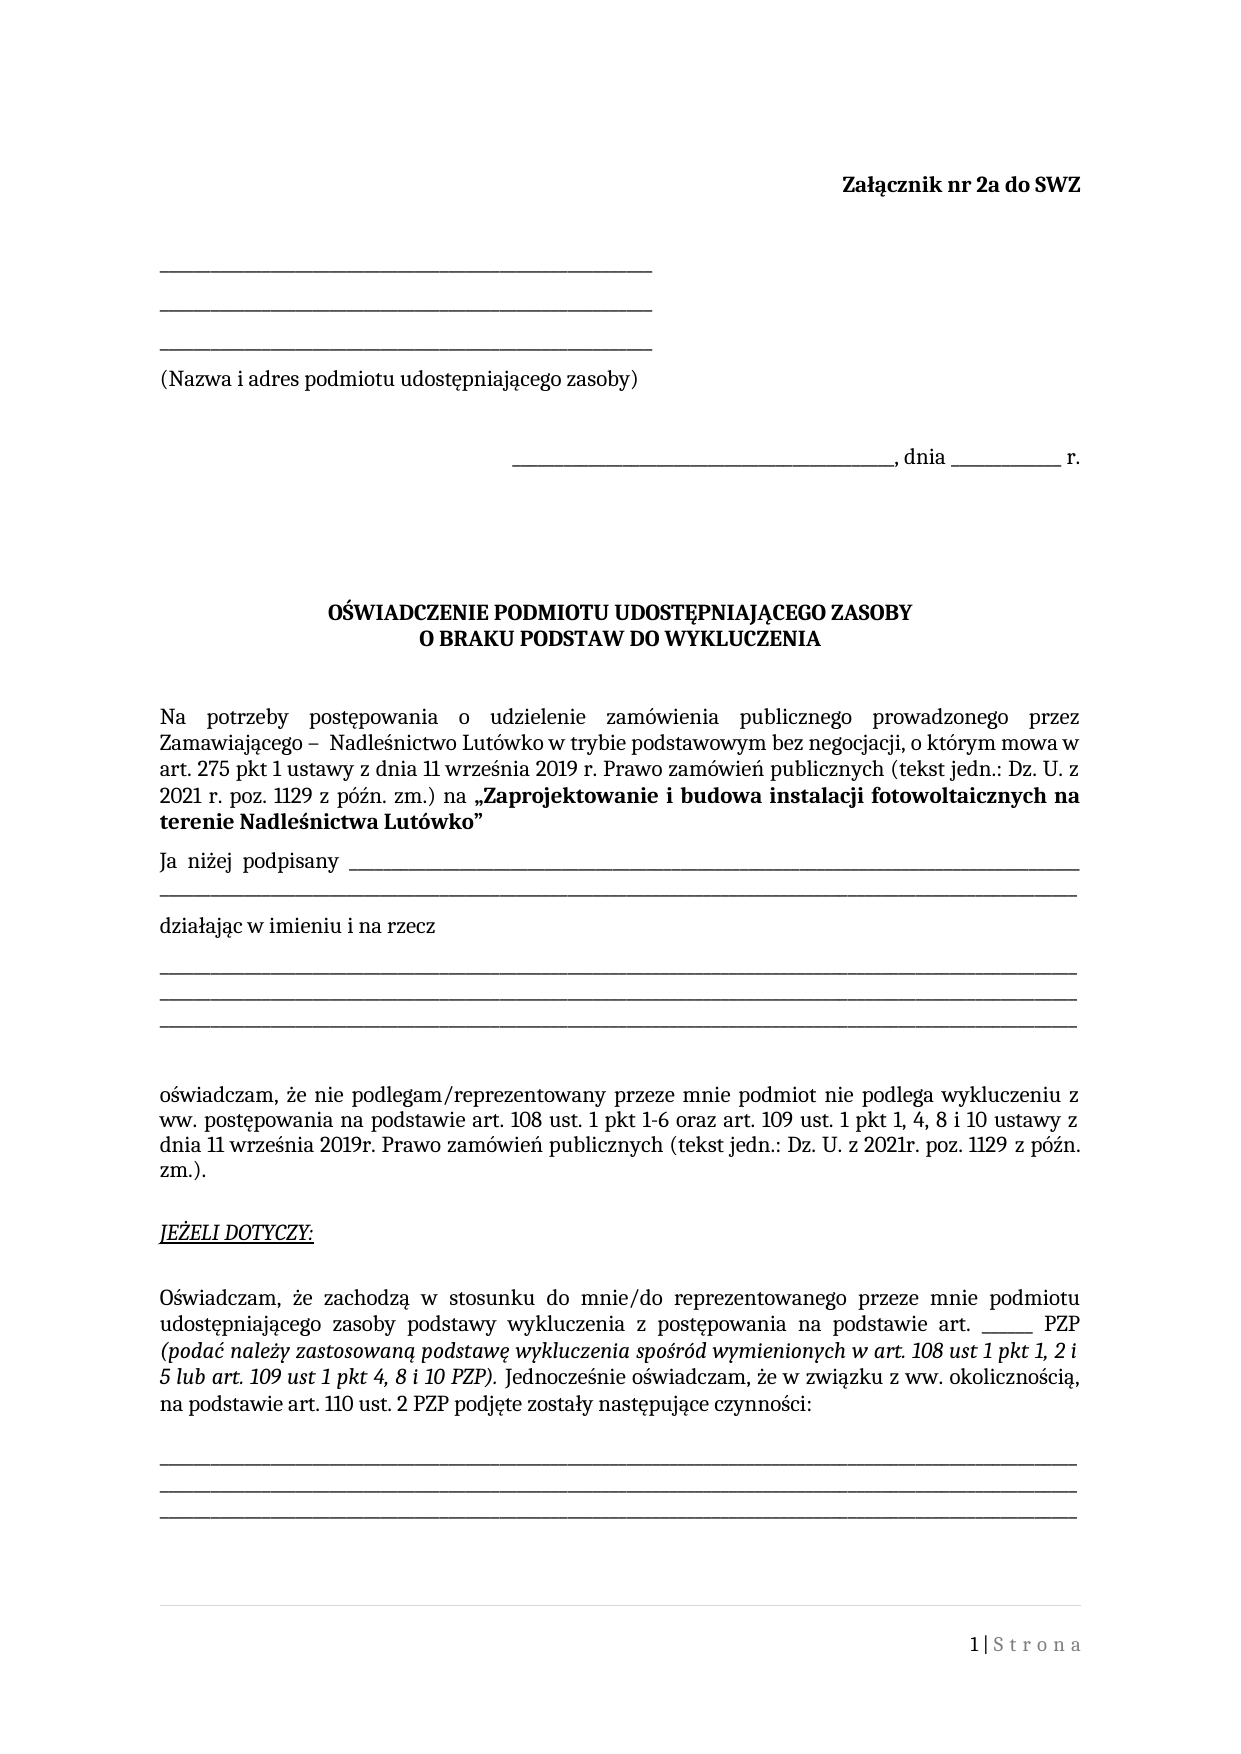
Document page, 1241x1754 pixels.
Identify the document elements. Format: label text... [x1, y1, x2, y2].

text (Nazwa i adres podmiotu udostępniającego zasoby) [159, 366, 1081, 393]
text Załącznik nr 2a do SWZ [159, 172, 1081, 198]
text ____________________________________________________________________________________________________________________________________________________________________________________________________________________________________________________________________________________________________________________________________ [159, 1443, 1081, 1522]
text Na potrzeby postępowania o udzielenie zamówienia publicznego prowadzonego przez Zamawiającego – Nadleśnictwo Lutówko w trybie podstawowym bez negocjacji, o którym mowa w art. 275 pkt 1 ustawy z dnia 11 września 2019 r. Prawo zamówień publicznych (tekst jedn.: Dz. U. z 2021 r. poz. 1129 z późn. zm.) na „Zaprojektowanie i budowa instalacji fotowoltaicznych na terenie Nadleśnictwa Lutówko” [159, 703, 1081, 835]
text działając w imieniu i na rzecz [159, 913, 1081, 939]
text Oświadczam, że zachodzą w stosunku do mnie/do reprezentowanego przeze mnie podmiotu udostępniającego zasoby podstawy wykluczenia z postępowania na podstawie art. ______ PZP (podać należy zastosowaną podstawę wykluczenia spośród wymienionych w art. 108 ust 1 pkt 1, 2 i 5 lub art. 109 ust 1 pkt 4, 8 i 10 PZP). Jednocześnie oświadczam, że w związku z ww. okolicznością, na podstawie art. 110 ust. 2 PZP podjęte zostały następujące czynności: [159, 1285, 1081, 1417]
text __________________________________________________________ [159, 250, 1081, 276]
text JEŻELI DOTYCZY: [159, 1220, 1081, 1246]
text Ja niżej podpisany ______________________________________________________________________________________ ____________________________________________________________________________________________________________ [159, 848, 1081, 900]
text __________________________________________________________ [159, 327, 1081, 354]
text ____________________________________________________________________________________________________________________________________________________________________________________________________________________________________________________________________________________________________________________________________ [159, 952, 1081, 1031]
text __________________________________________________________ [159, 288, 1081, 315]
text _____________________________________________, dnia _____________ r. [159, 444, 1081, 470]
text OŚWIADCZENIE PODMIOTU UDOSTĘPNIAJĄCEGO ZASOBY O BRAKU PODSTAW DO WYKLUCZENIA [159, 599, 1081, 652]
text oświadczam, że nie podlegam/reprezentowany przeze mnie podmiot nie podlega wykluczeniu z ww. postępowania na podstawie art. 108 ust. 1 pkt 1-6 oraz art. 109 ust. 1 pkt 1, 4, 8 i 10 ustawy z dnia 11 września 2019r. Prawo zamówień publicznych (tekst jedn.: Dz. U. z 2021r. poz. 1129 z późn. zm.). [159, 1082, 1081, 1182]
